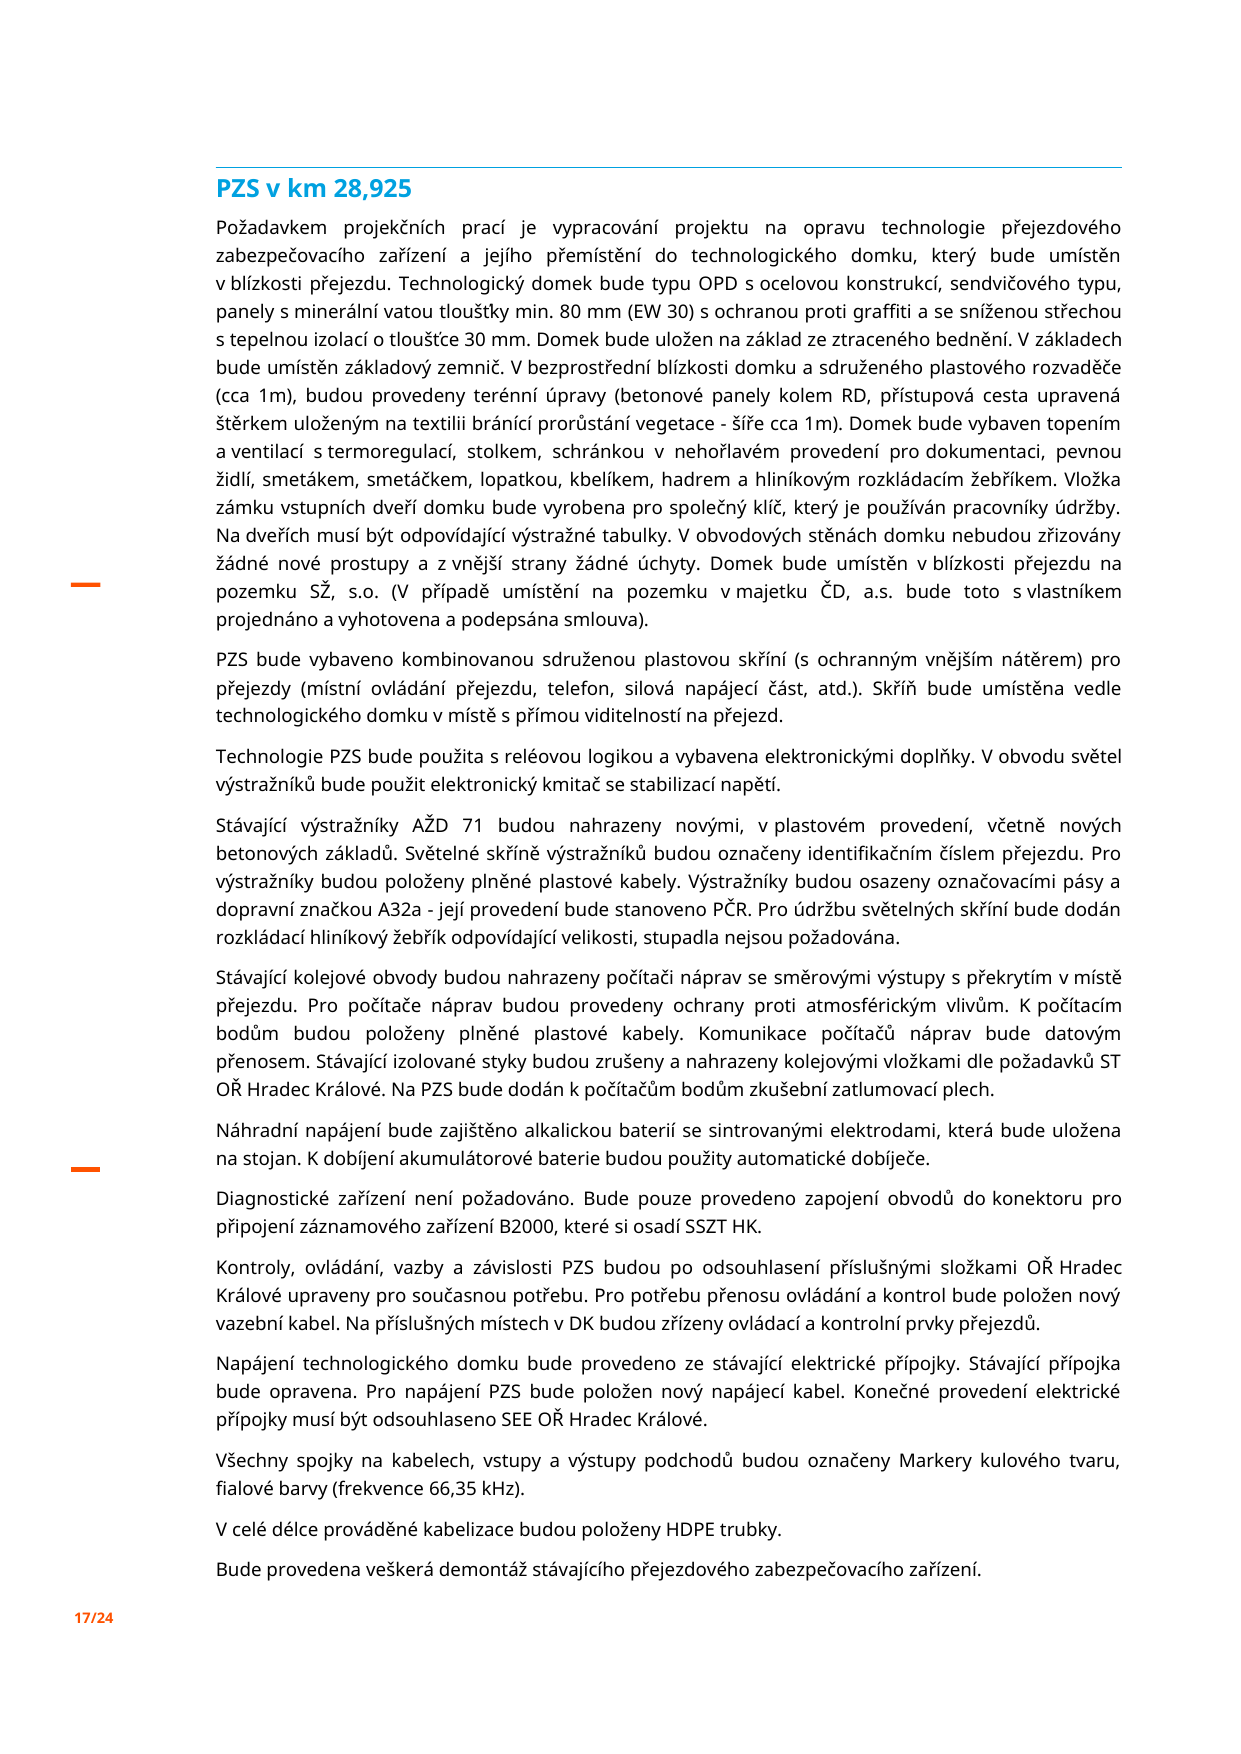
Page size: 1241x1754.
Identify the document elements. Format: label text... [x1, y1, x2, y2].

text Požadavkem projekčních prací je vypracování projektu na opravu technologie přejezdového zabezpečovacího zařízení a jejího přemístění do technologického domku, který bude umístěn v blízkosti přejezdu. Technologický domek bude typu OPD s ocelovou konstrukcí, sendvičového typu, panely s minerální vatou tloušťky min. 80 mm (EW 30) s ochranou proti graffiti a se sníženou střechou s tepelnou izolací o tloušťce 30 mm. Domek bude uložen na základ ze ztraceného bednění. V základech bude umístěn základový zemnič. V bezprostřední blízkosti domku a sdruženého plastového rozvaděče (cca 1m), budou provedeny terénní úpravy (betonové panely kolem RD, přístupová cesta upravená štěrkem uloženým na textilii bránící prorůstání vegetace - šíře cca 1m). Domek bude vybaven topením a ventilací s termoregulací, stolkem, schránkou v nehořlavém provedení pro dokumentaci, pevnou židlí, smetákem, smetáčkem, lopatkou, kbelíkem, hadrem a hliníkovým rozkládacím žebříkem. Vložka zámku vstupních dveří domku bude vyrobena pro společný klíč, který je používán pracovníky údržby. Na dveřích musí být odpovídající výstražné tabulky. V obvodových stěnách domku nebudou zřizovány žádné nové prostupy a z vnější strany žádné úchyty. Domek bude umístěn v blízkosti přejezdu na pozemku SŽ, s.o. (V případě umístění na pozemku v majetku ČD, a.s. bude toto s vlastníkem projednáno a vyhotovena a podepsána smlouva). [216, 214, 1122, 632]
text Diagnostické zařízení není požadováno. Bude pouze provedeno zapojení obvodů do konektoru pro připojení záznamového zařízení B2000, které si osadí SSZT HK. [216, 1186, 1122, 1239]
text Stávající kolejové obvody budou nahrazeny počítači náprav se směrovými výstupy s překrytím v místě přejezdu. Pro počítače náprav budou provedeny ochrany proti atmosférickým vlivům. K počítacím bodům budou položeny plněné plastové kabely. Komunikace počítačů náprav bude datovým přenosem. Stávající izolované styky budou zrušeny a nahrazeny kolejovými vložkami dle požadavků ST OŘ Hradec Králové. Na PZS bude dodán k počítačům bodům zkušební zatlumovací plech. [216, 964, 1122, 1102]
text Napájení technologického domku bude provedeno ze stávající elektrické přípojky. Stávající přípojka bude opravena. Pro napájení PZS bude položen nový napájecí kabel. Konečné provedení elektrické přípojky musí být odsouhlaseno SEE OŘ Hradec Králové. [216, 1351, 1122, 1432]
text V celé délce prováděné kabelizace budou položeny HDPE trubky. [216, 1516, 1122, 1541]
text Bude provedena veškerá demontáž stávajícího přejezdového zabezpečovacího zařízení. [216, 1556, 1122, 1582]
text Technologie PZS bude použita s reléovou logikou a vybavena elektronickými doplňky. V obvodu světel výstražníků bude použit elektronický kmitač se stabilizací napětí. [216, 743, 1122, 797]
text PZS bude vybaveno kombinovanou sdruženou plastovou skříní (s ochranným vnějším nátěrem) pro přejezdy (místní ovládání přejezdu, telefon, silová napájecí část, atd.). Skříň bude umístěna vedle technologického domku v místě s přímou viditelností na přejezd. [216, 647, 1122, 728]
text Stávající výstražníky AŽD 71 budou nahrazeny novými, v plastovém provedení, včetně nových betonových základů. Světelné skříně výstražníků budou označeny identifikačním číslem přejezdu. Pro výstražníky budou položeny plněné plastové kabely. Výstražníky budou osazeny označovacími pásy a dopravní značkou A32a - její provedení bude stanoveno PČR. Pro údržbu světelných skříní bude dodán rozkládací hliníkový žebřík odpovídající velikosti, stupadla nejsou požadována. [216, 812, 1122, 949]
subtitle PZS v km 28,925 [216, 168, 1122, 204]
text Náhradní napájení bude zajištěno alkalickou baterií se sintrovanými elektrodami, která bude uložena na stojan. K dobíjení akumulátorové baterie budou použity automatické dobíječe. [216, 1117, 1122, 1171]
text Kontroly, ovládání, vazby a závislosti PZS budou po odsouhlasení příslušnými složkami OŘ Hradec Králové upraveny pro současnou potřebu. Pro potřebu přenosu ovládání a kontrol bude položen nový vazební kabel. Na příslušných místech v DK budou zřízeny ovládací a kontrolní prvky přejezdů. [216, 1254, 1122, 1336]
text Všechny spojky na kabelech, vstupy a výstupy podchodů budou označeny Markery kulového tvaru, fialové barvy (frekvence 66,35 kHz). [216, 1447, 1122, 1501]
